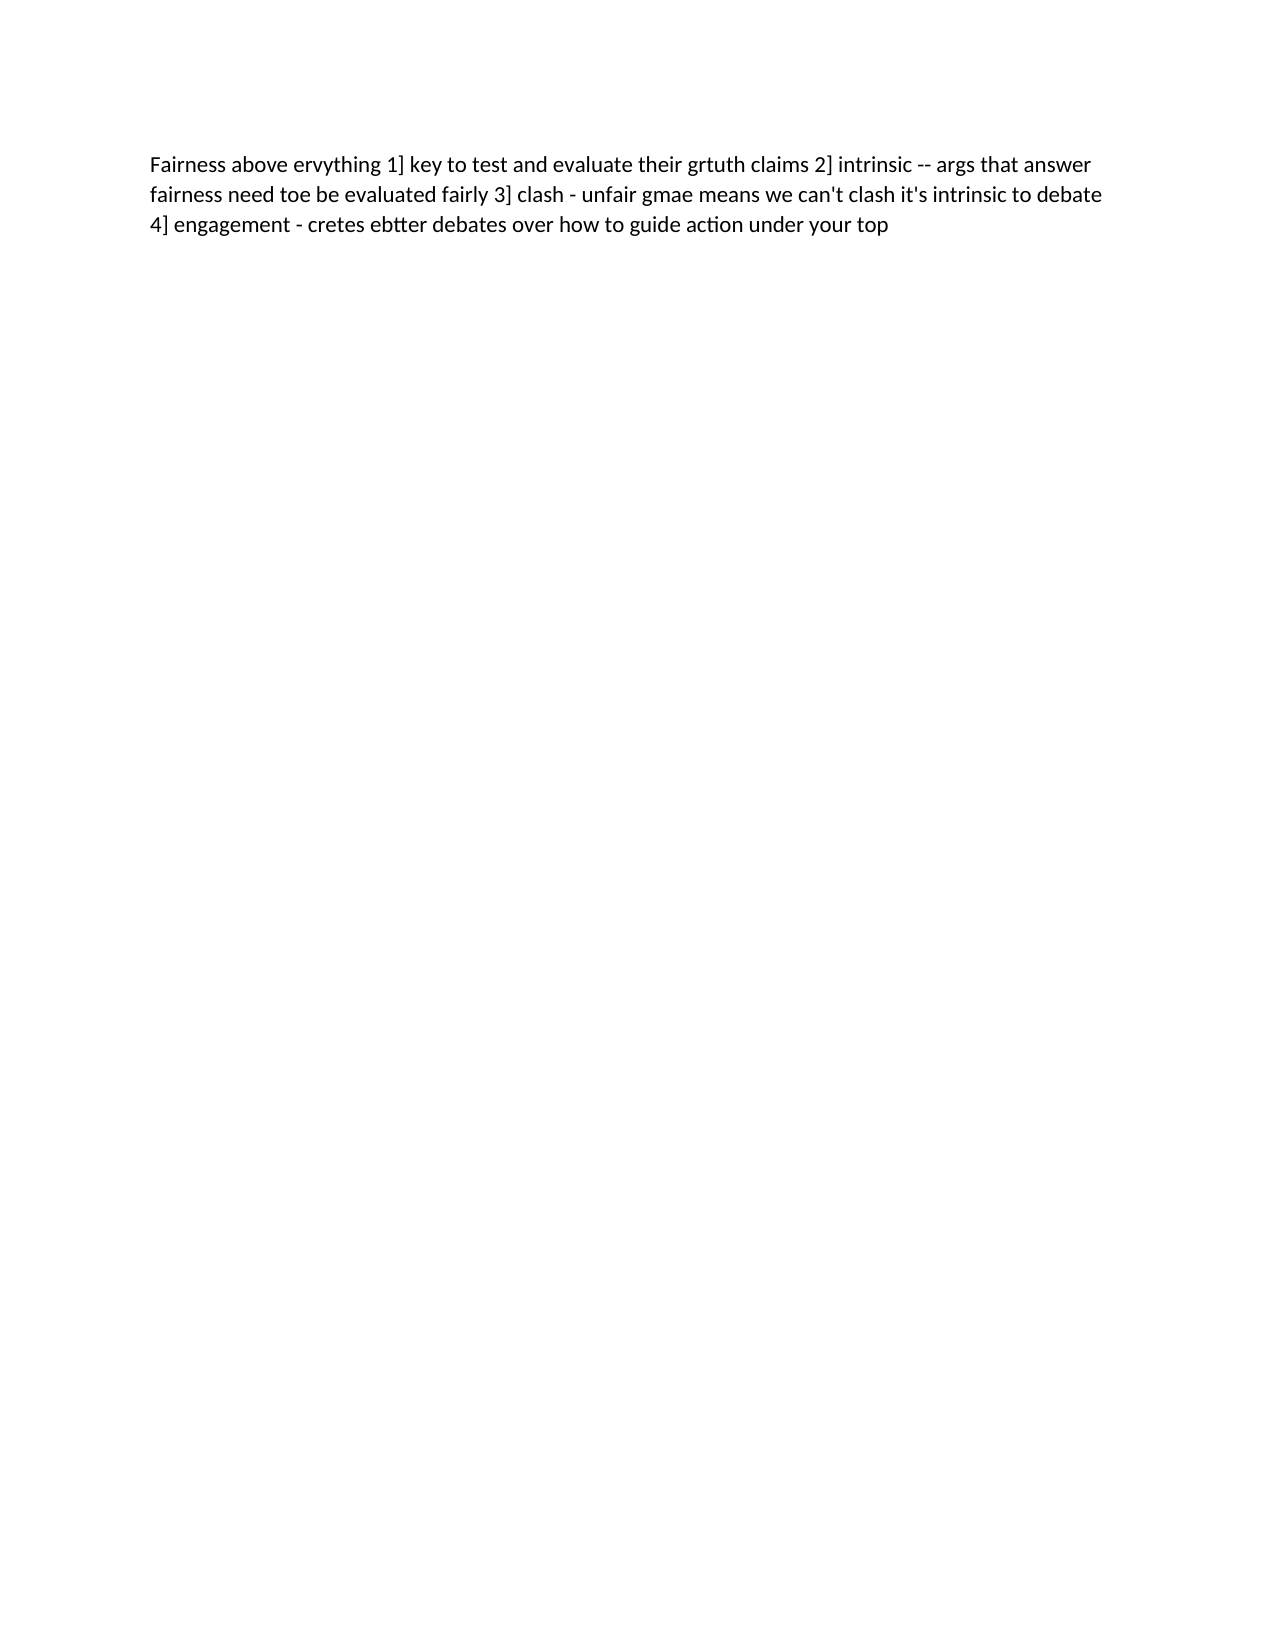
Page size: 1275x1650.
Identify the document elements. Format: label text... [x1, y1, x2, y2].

text Fairness above ervything 1] key to test and evaluate their grtuth claims 2] intrinsic -- args that answer fairness need toe be evaluated fairly 3] clash - unfair gmae means we can't clash it's intrinsic to debate 4] engagement - cretes ebtter debates over how to guide action under your top [150, 150, 1125, 238]
